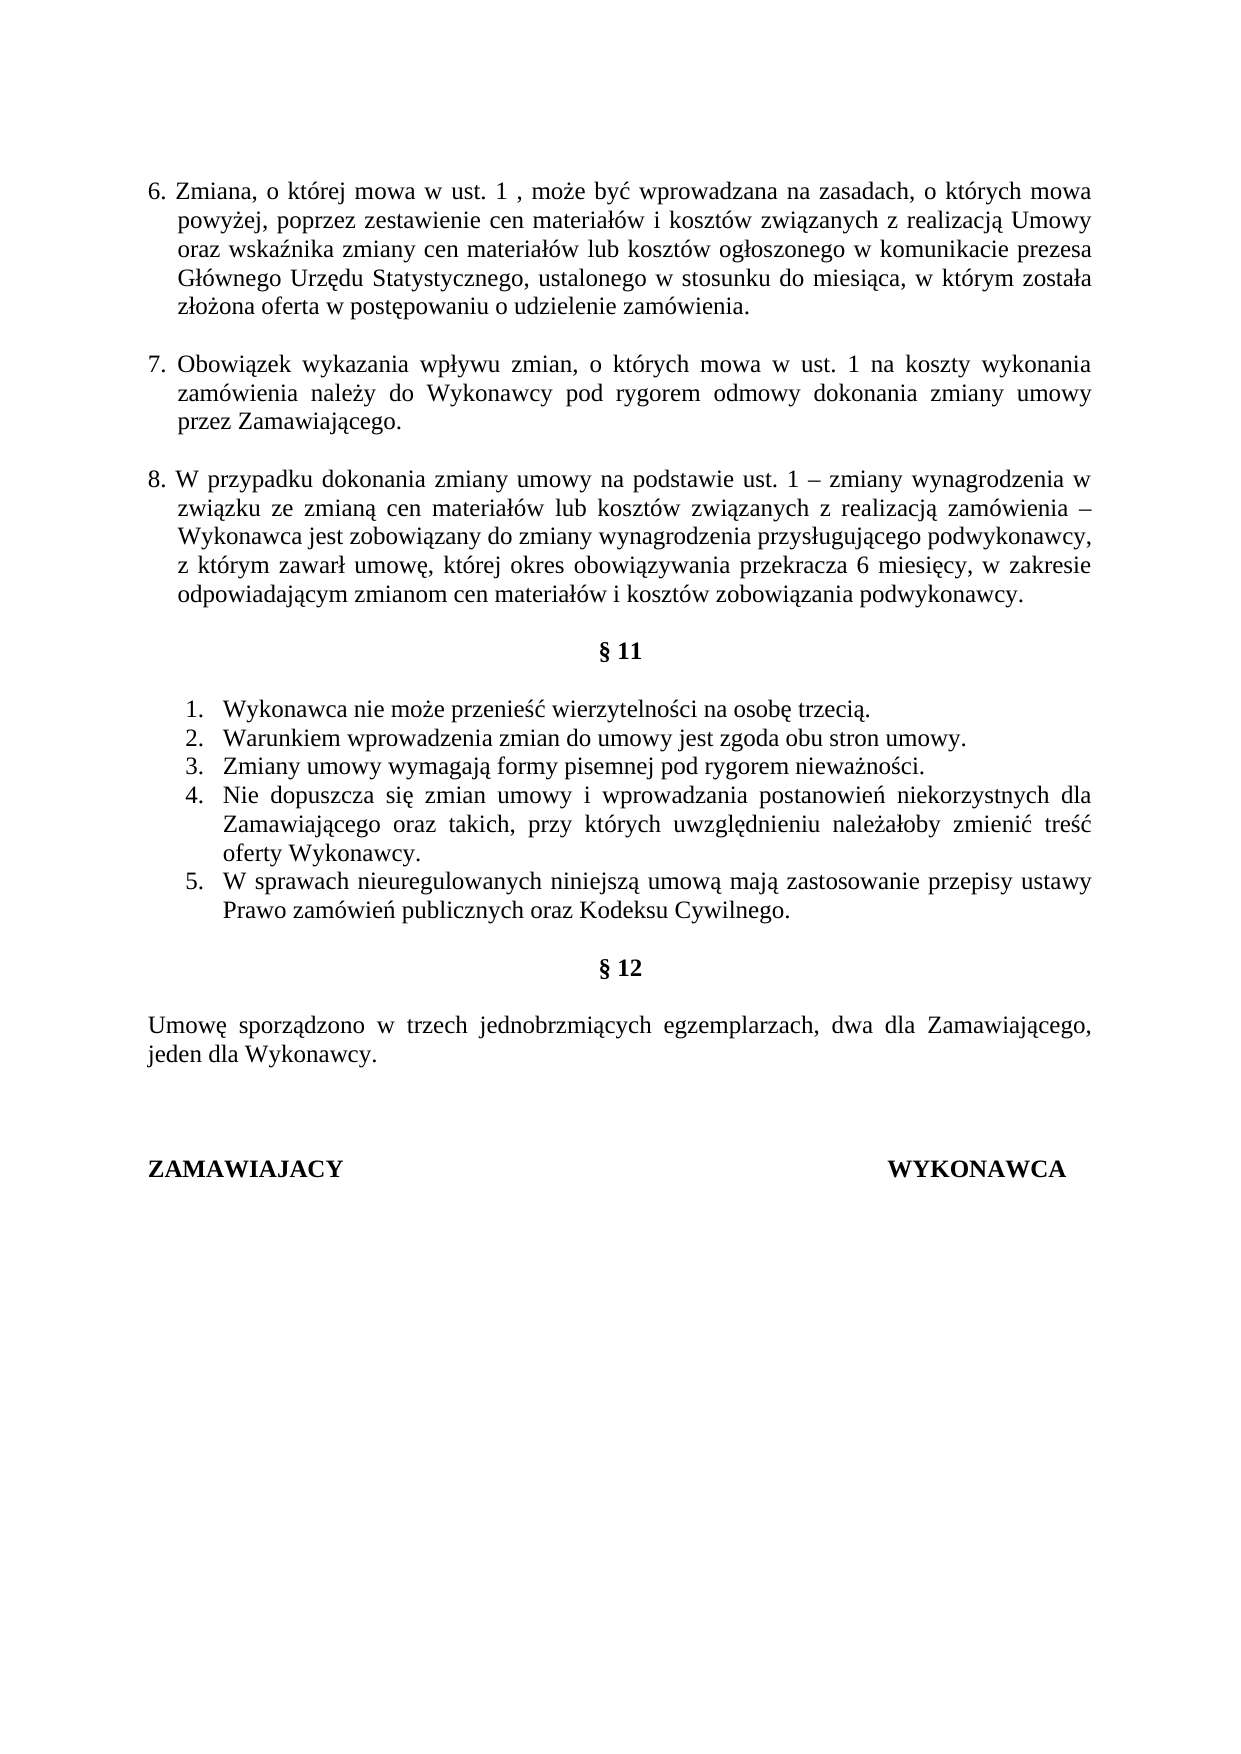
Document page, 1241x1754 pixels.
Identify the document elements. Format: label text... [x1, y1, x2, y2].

text 8. W przypadku dokonania zmiany umowy na podstawie ust. 1 – zmiany wynagrodzenia w związku ze zmianą cen materiałów lub kosztów związanych z realizacją zamówienia – Wykonawca jest zobowiązany do zmiany wynagrodzenia przysługującego podwykonawcy, z którym zawarł umowę, której okres obowiązywania przekracza 6 miesięcy, w zakresie odpowiadającym zmianom cen materiałów i kosztów zobowiązania podwykonawcy. [148, 464, 1093, 608]
text 6. Zmiana, o której mowa w ust. 1 , może być wprowadzana na zasadach, o których mowa powyżej, poprzez zestawienie cen materiałów i kosztów związanych z realizacją Umowy oraz wskaźnika zmiany cen materiałów lub kosztów ogłoszonego w komunikacie prezesa Głównego Urzędu Statystycznego, ustalonego w stosunku do miesiąca, w którym została złożona oferta w postępowaniu o udzielenie zamówienia. [148, 176, 1093, 320]
list W sprawach nieuregulowanych niniejszą umową mają zastosowanie przepisy ustawy Prawo zamówień publicznych oraz Kodeksu Cywilnego. [185, 866, 1093, 924]
list Zmiany umowy wymagają formy pisemnej pod rygorem nieważności. [185, 751, 1093, 780]
text 7. Obowiązek wykazania wpływu zmian, o których mowa w ust. 1 na koszty wykonania zamówienia należy do Wykonawcy pod rygorem odmowy dokonania zmiany umowy przez Zamawiającego. [148, 349, 1093, 435]
list Wykonawca nie może przenieść wierzytelności na osobę trzecią. [185, 694, 1093, 723]
text Umowę sporządzono w trzech jednobrzmiących egzemplarzach, dwa dla Zamawiającego, jeden dla Wykonawcy. [148, 1010, 1093, 1068]
text § 12 [148, 953, 1093, 981]
text ZAMAWIAJACY WYKONAWCA [148, 1154, 1093, 1183]
text § 11 [148, 636, 1093, 665]
list Warunkiem wprowadzenia zmian do umowy jest zgoda obu stron umowy. [185, 723, 1093, 751]
list Nie dopuszcza się zmian umowy i wprowadzania postanowień niekorzystnych dla Zamawiającego oraz takich, przy których uwzględnieniu należałoby zmienić treść oferty Wykonawcy. [185, 780, 1093, 866]
